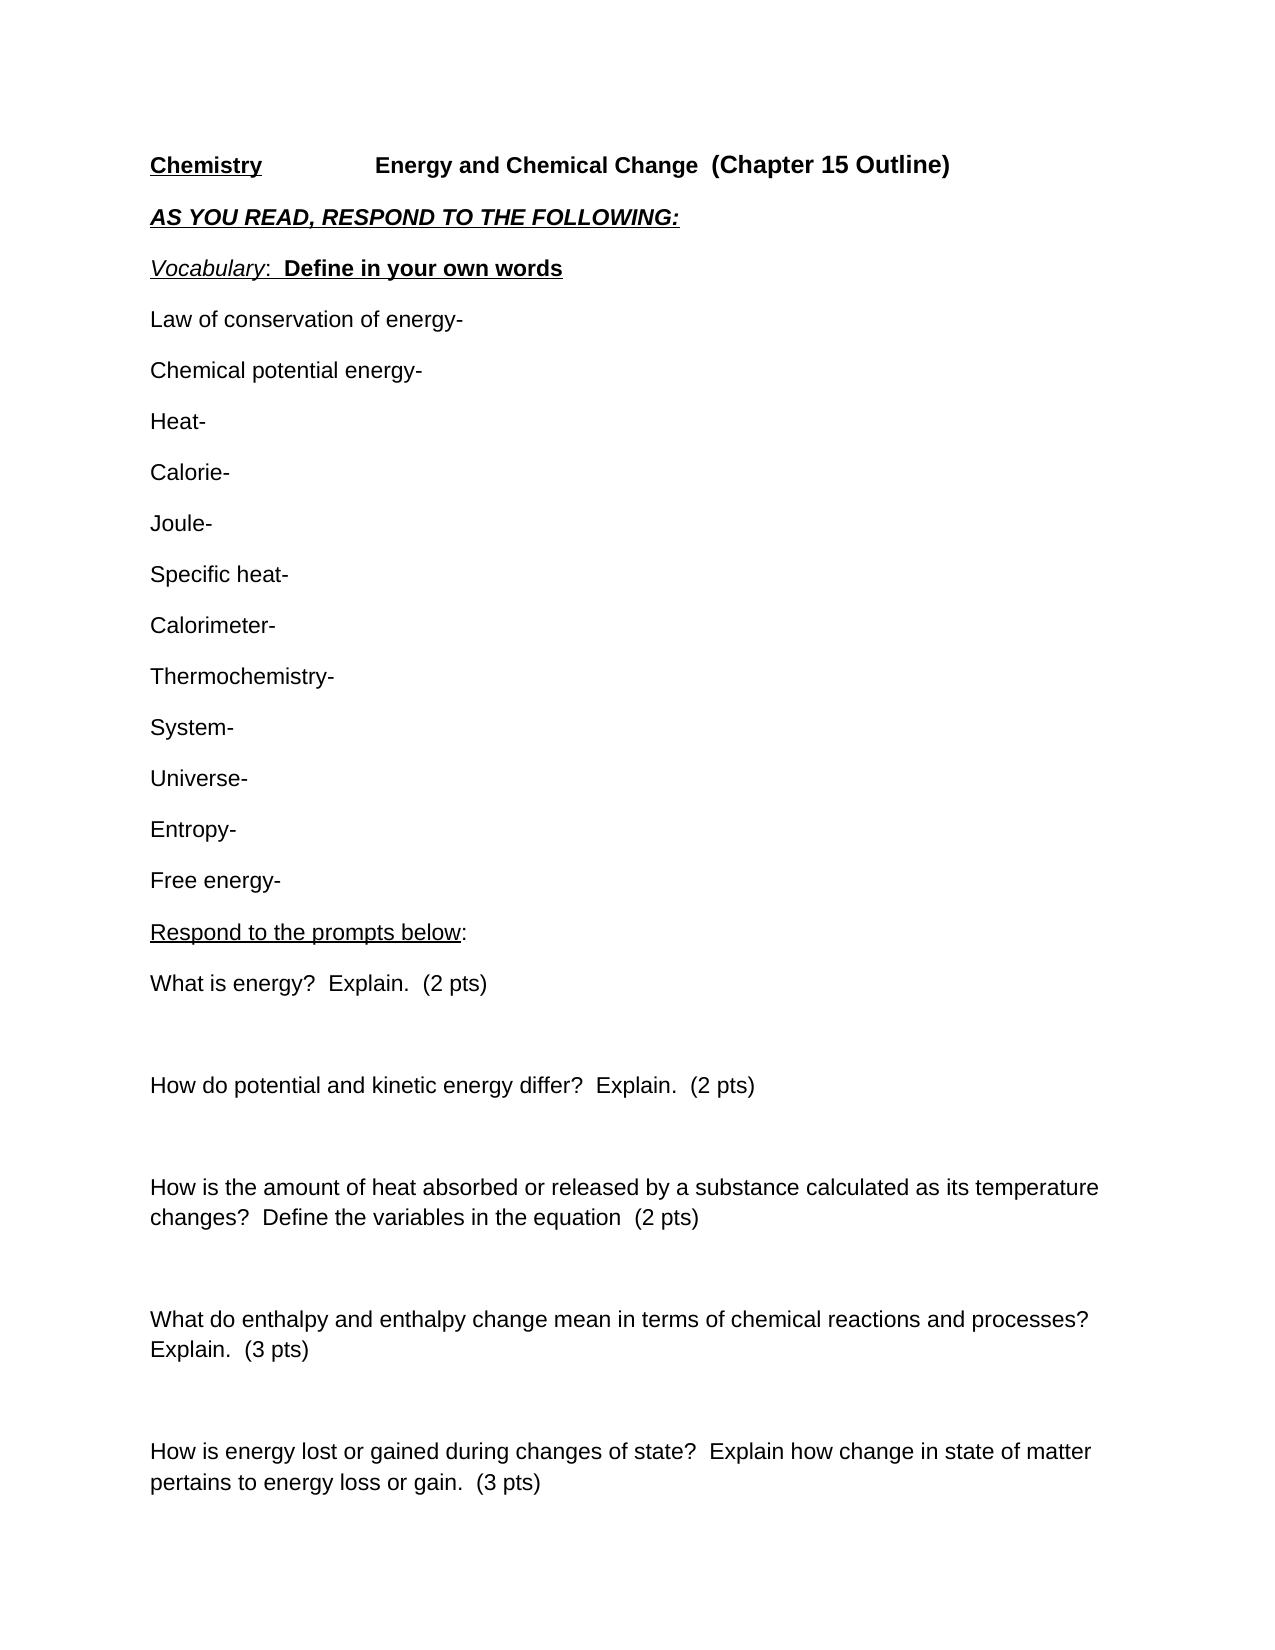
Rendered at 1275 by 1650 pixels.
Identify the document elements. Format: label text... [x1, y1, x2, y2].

text Entropy- [150, 816, 1125, 843]
text Heat- [150, 408, 1125, 434]
text Chemical potential energy- [150, 357, 1125, 383]
text How is the amount of heat absorbed or released by a substance calculated as its temperature changes? Define the variables in the equation (2 pts) [150, 1174, 1125, 1230]
text Vocabulary: Define in your own words [150, 255, 1125, 281]
text Specific heat- [150, 561, 1125, 587]
text Joule- [150, 510, 1125, 536]
text Calorimeter- [150, 612, 1125, 638]
text Chemistry Energy and Chemical Change (Chapter 15 Outline) [150, 150, 1125, 179]
text Respond to the prompts below: [150, 918, 1125, 945]
text What do enthalpy and enthalpy change mean in terms of chemical reactions and processes? Explain. (3 pts) [150, 1306, 1125, 1362]
text Law of conservation of energy- [150, 306, 1125, 332]
text Universe- [150, 765, 1125, 792]
text Free energy- [150, 867, 1125, 894]
text Thermochemistry- [150, 663, 1125, 689]
text System- [150, 714, 1125, 741]
text How do potential and kinetic energy differ? Explain. (2 pts) [150, 1072, 1125, 1098]
text What is energy? Explain. (2 pts) [150, 969, 1125, 996]
text AS YOU READ, RESPOND TO THE FOLLOWING: [150, 204, 1125, 230]
text How is energy lost or gained during changes of state? Explain how change in state of matter pertains to energy loss or gain. (3 pts) [150, 1438, 1125, 1495]
text Calorie- [150, 459, 1125, 485]
